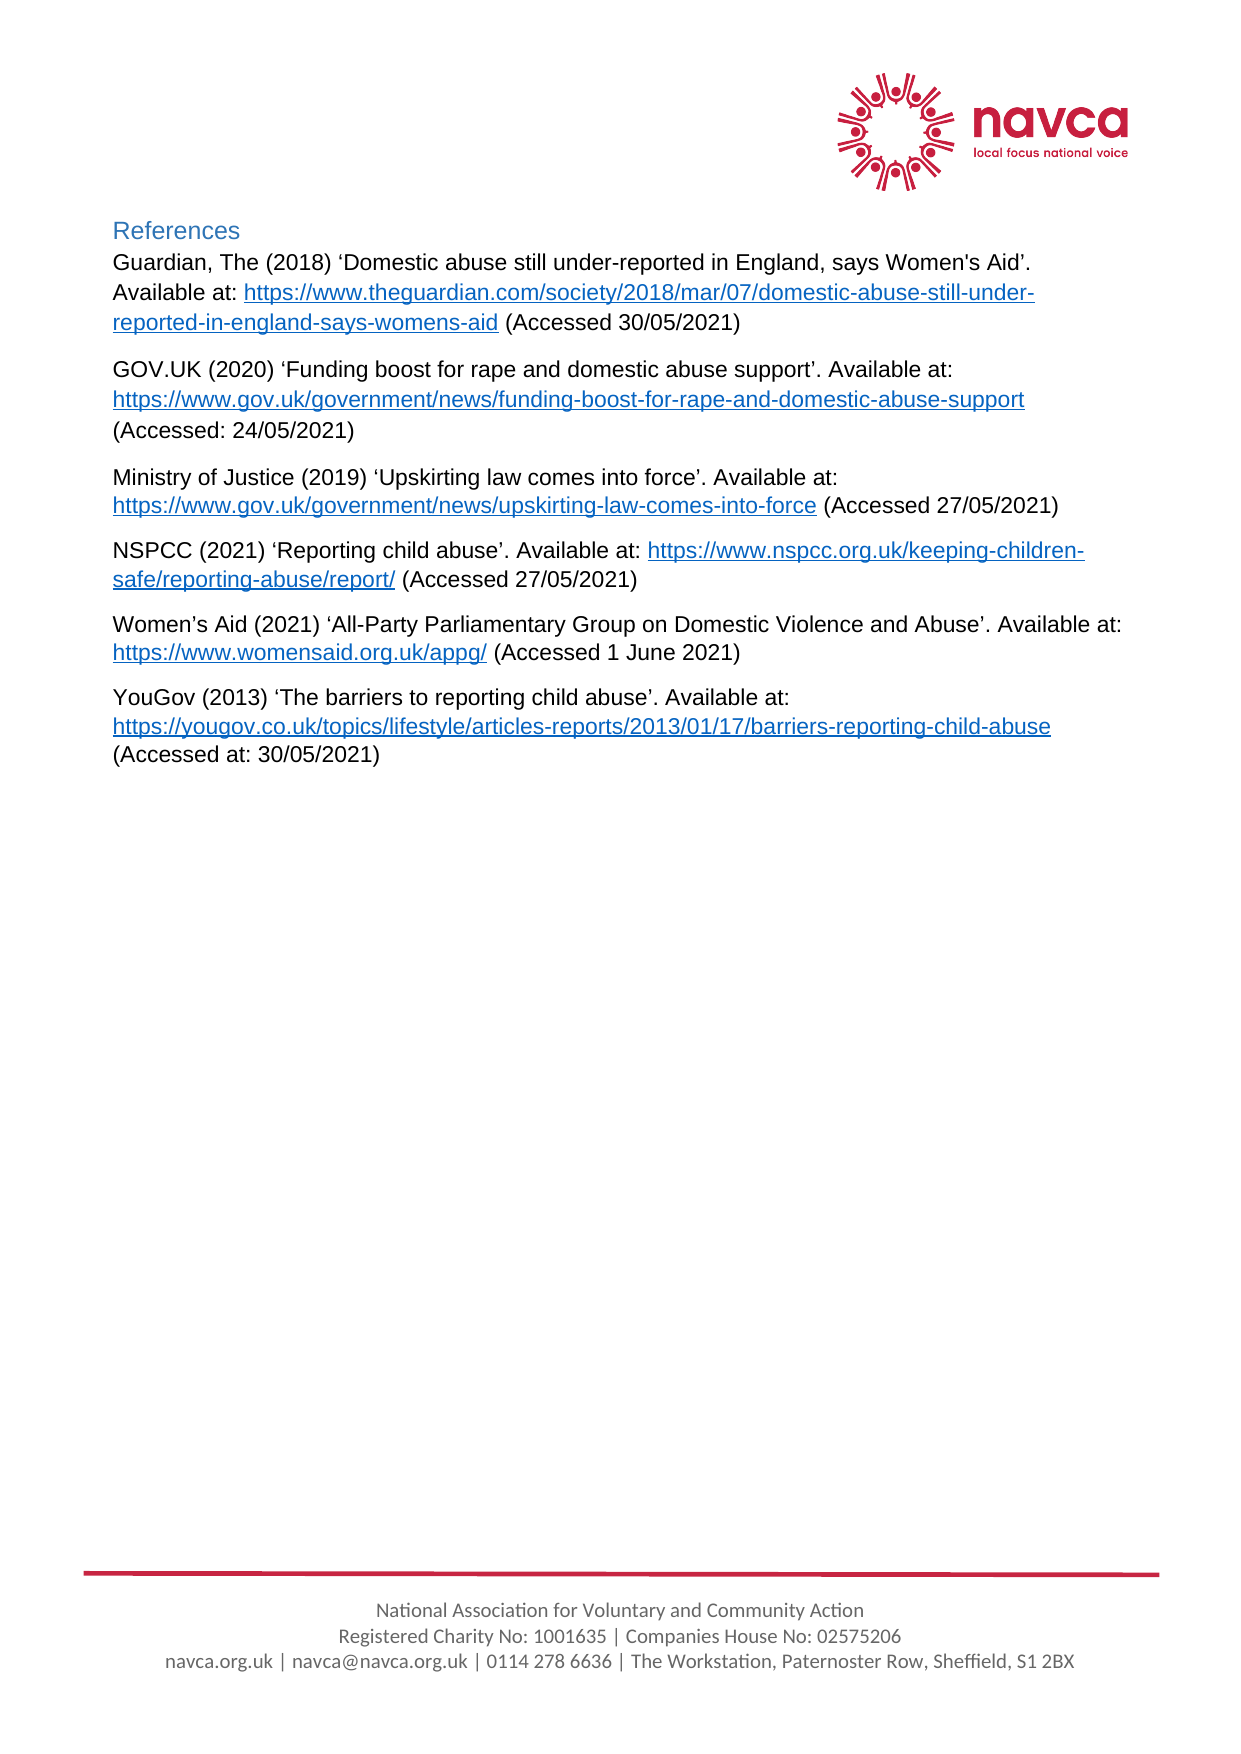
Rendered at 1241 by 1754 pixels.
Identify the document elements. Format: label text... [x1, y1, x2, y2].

text Guardian, The (2018) ‘Domestic abuse still under-reported in England, says Women's Aid’. Available at: https://www.theguardian.com/society/2018/mar/07/domestic-abuse-still-under-reported-in-england-says-womens-aid (Accessed 30/05/2021) [112, 249, 1128, 336]
text GOV.UK (2020) ‘Funding boost for rape and domestic abuse support’. Available at: https://www.gov.uk/government/news/funding-boost-for-rape-and-domestic-abuse-support (Accessed: 24/05/2021) [112, 356, 1128, 443]
text YouGov (2013) ‘The barriers to reporting child abuse’. Available at: https://yougov.co.uk/topics/lifestyle/articles-reports/2013/01/17/barriers-reporting-child-abuse (Accessed at: 30/05/2021) [112, 684, 1128, 767]
picture [837, 73, 1128, 191]
text Women’s Aid (2021) ‘All-Party Parliamentary Group on Domestic Violence and Abuse’. Available at: https://www.womensaid.org.uk/appg/ (Accessed 1 June 2021) [112, 611, 1128, 665]
text NSPCC (2021) ‘Reporting child abuse’. Available at: https://www.nspcc.org.uk/keeping-children-safe/reporting-abuse/report/ (Accessed 27/05/2021) [112, 537, 1128, 592]
text Ministry of Justice (2019) ‘Upskirting law comes into force’. Available at: https://www.gov.uk/government/news/upskirting-law-comes-into-force (Accessed 27/05/2021) [112, 463, 1128, 518]
subtitle References [112, 216, 1128, 245]
